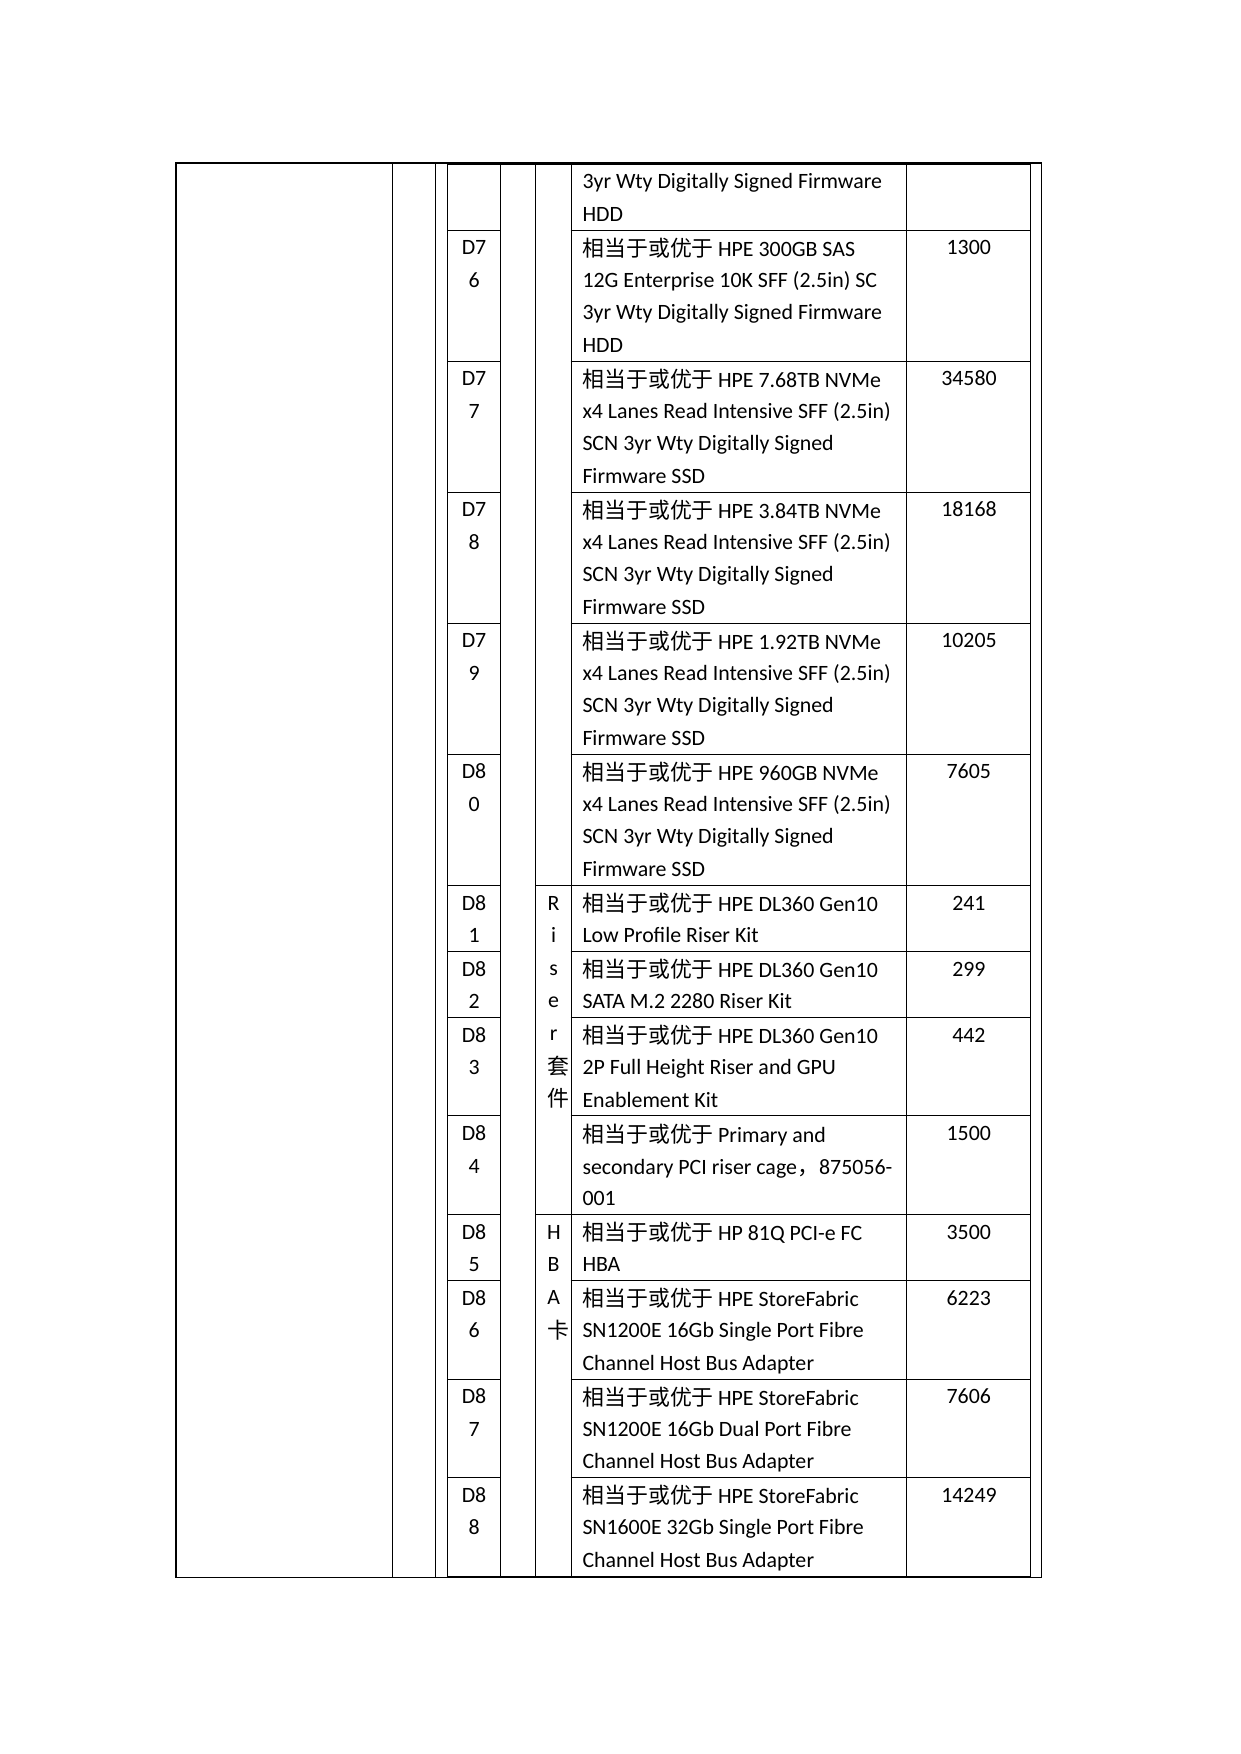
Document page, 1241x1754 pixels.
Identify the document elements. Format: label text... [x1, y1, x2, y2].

table_cell 核心产品为：编号A12硒鼓 注：本项目产品类别分为A、B、C、D、E、F六大类。 [907, 1018, 1030, 1115]
table_cell 核心产品为：编号A12硒鼓 注：本项目产品类别分为A、B、C、D、E、F六大类。 [907, 493, 1030, 623]
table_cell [448, 1478, 500, 1576]
table_cell 核心产品为：编号A12硒鼓 注：本项目产品类别分为A、B、C、D、E、F六大类。 [448, 624, 500, 754]
table_cell 核心产品为：编号A12硒鼓 注：本项目产品类别分为A、B、C、D、E、F六大类。 [572, 755, 906, 885]
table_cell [572, 1380, 906, 1477]
table_cell 核心产品为：编号A12硒鼓 注：本项目产品类别分为A、B、C、D、E、F六大类。 [448, 1116, 500, 1214]
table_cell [572, 231, 906, 361]
table_cell 核心产品为：编号A12硒鼓 注：本项目产品类别分为A、B、C、D、E、F六大类。 [536, 886, 571, 1214]
table_cell 核心产品为：编号A12硒鼓 注：本项目产品类别分为A、B、C、D、E、F六大类。 [907, 1215, 1030, 1280]
table_cell 核心产品为：编号A12硒鼓 注：本项目产品类别分为A、B、C、D、E、F六大类。 [907, 886, 1030, 951]
table_cell 核心产品为：编号A12硒鼓 注：本项目产品类别分为A、B、C、D、E、F六大类。 [572, 1281, 906, 1379]
table_cell 核心产品为：编号A12硒鼓 注：本项目产品类别分为A、B、C、D、E、F六大类。 [907, 1116, 1030, 1214]
table_cell 核心产品为：编号A12硒鼓 注：本项目产品类别分为A、B、C、D、E、F六大类。 [907, 952, 1030, 1017]
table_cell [436, 164, 447, 1577]
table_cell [501, 165, 535, 1576]
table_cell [572, 1478, 906, 1576]
table_cell 核心产品为：编号A12硒鼓 注：本项目产品类别分为A、B、C、D、E、F六大类。 [572, 952, 906, 1017]
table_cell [907, 1478, 1030, 1576]
table_cell [177, 164, 392, 1577]
table_cell 核心产品为：编号A12硒鼓 注：本项目产品类别分为A、B、C、D、E、F六大类。 [448, 1018, 500, 1115]
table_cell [907, 231, 1030, 361]
table_cell 核心产品为：编号A12硒鼓 注：本项目产品类别分为A、B、C、D、E、F六大类。 [572, 886, 906, 951]
table_cell 核心产品为：编号A12硒鼓 注：本项目产品类别分为A、B、C、D、E、F六大类。 [572, 493, 906, 623]
table_cell 1 [393, 164, 435, 1577]
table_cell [572, 165, 906, 230]
table_cell 核心产品为：编号A12硒鼓 注：本项目产品类别分为A、B、C、D、E、F六大类。 [572, 1215, 906, 1280]
table_cell 核心产品为：编号A12硒鼓 注：本项目产品类别分为A、B、C、D、E、F六大类。 [907, 362, 1030, 492]
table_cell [536, 1215, 571, 1576]
table_cell 核心产品为：编号A12硒鼓 注：本项目产品类别分为A、B、C、D、E、F六大类。 [572, 1116, 906, 1214]
table_cell 核心产品为：编号A12硒鼓 注：本项目产品类别分为A、B、C、D、E、F六大类。 [448, 755, 500, 885]
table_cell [536, 165, 571, 885]
table_cell 核心产品为：编号A12硒鼓 注：本项目产品类别分为A、B、C、D、E、F六大类。 [572, 1018, 906, 1115]
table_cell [448, 231, 500, 361]
table_cell 核心产品为：编号A12硒鼓 注：本项目产品类别分为A、B、C、D、E、F六大类。 [907, 1281, 1030, 1379]
table_cell 核心产品为：编号A12硒鼓 注：本项目产品类别分为A、B、C、D、E、F六大类。 [448, 1281, 500, 1379]
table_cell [1031, 164, 1041, 1577]
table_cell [907, 165, 1030, 230]
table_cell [448, 165, 500, 230]
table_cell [907, 1380, 1030, 1477]
table_cell 核心产品为：编号A12硒鼓 注：本项目产品类别分为A、B、C、D、E、F六大类。 [907, 624, 1030, 754]
table_cell 核心产品为：编号A12硒鼓 注：本项目产品类别分为A、B、C、D、E、F六大类。 [572, 624, 906, 754]
table_cell 核心产品为：编号A12硒鼓 注：本项目产品类别分为A、B、C、D、E、F六大类。 [448, 362, 500, 492]
table_cell 核心产品为：编号A12硒鼓 注：本项目产品类别分为A、B、C、D、E、F六大类。 [572, 362, 906, 492]
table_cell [448, 1380, 500, 1477]
table_cell 核心产品为：编号A12硒鼓 注：本项目产品类别分为A、B、C、D、E、F六大类。 [907, 755, 1030, 885]
table_cell 核心产品为：编号A12硒鼓 注：本项目产品类别分为A、B、C、D、E、F六大类。 [448, 493, 500, 623]
